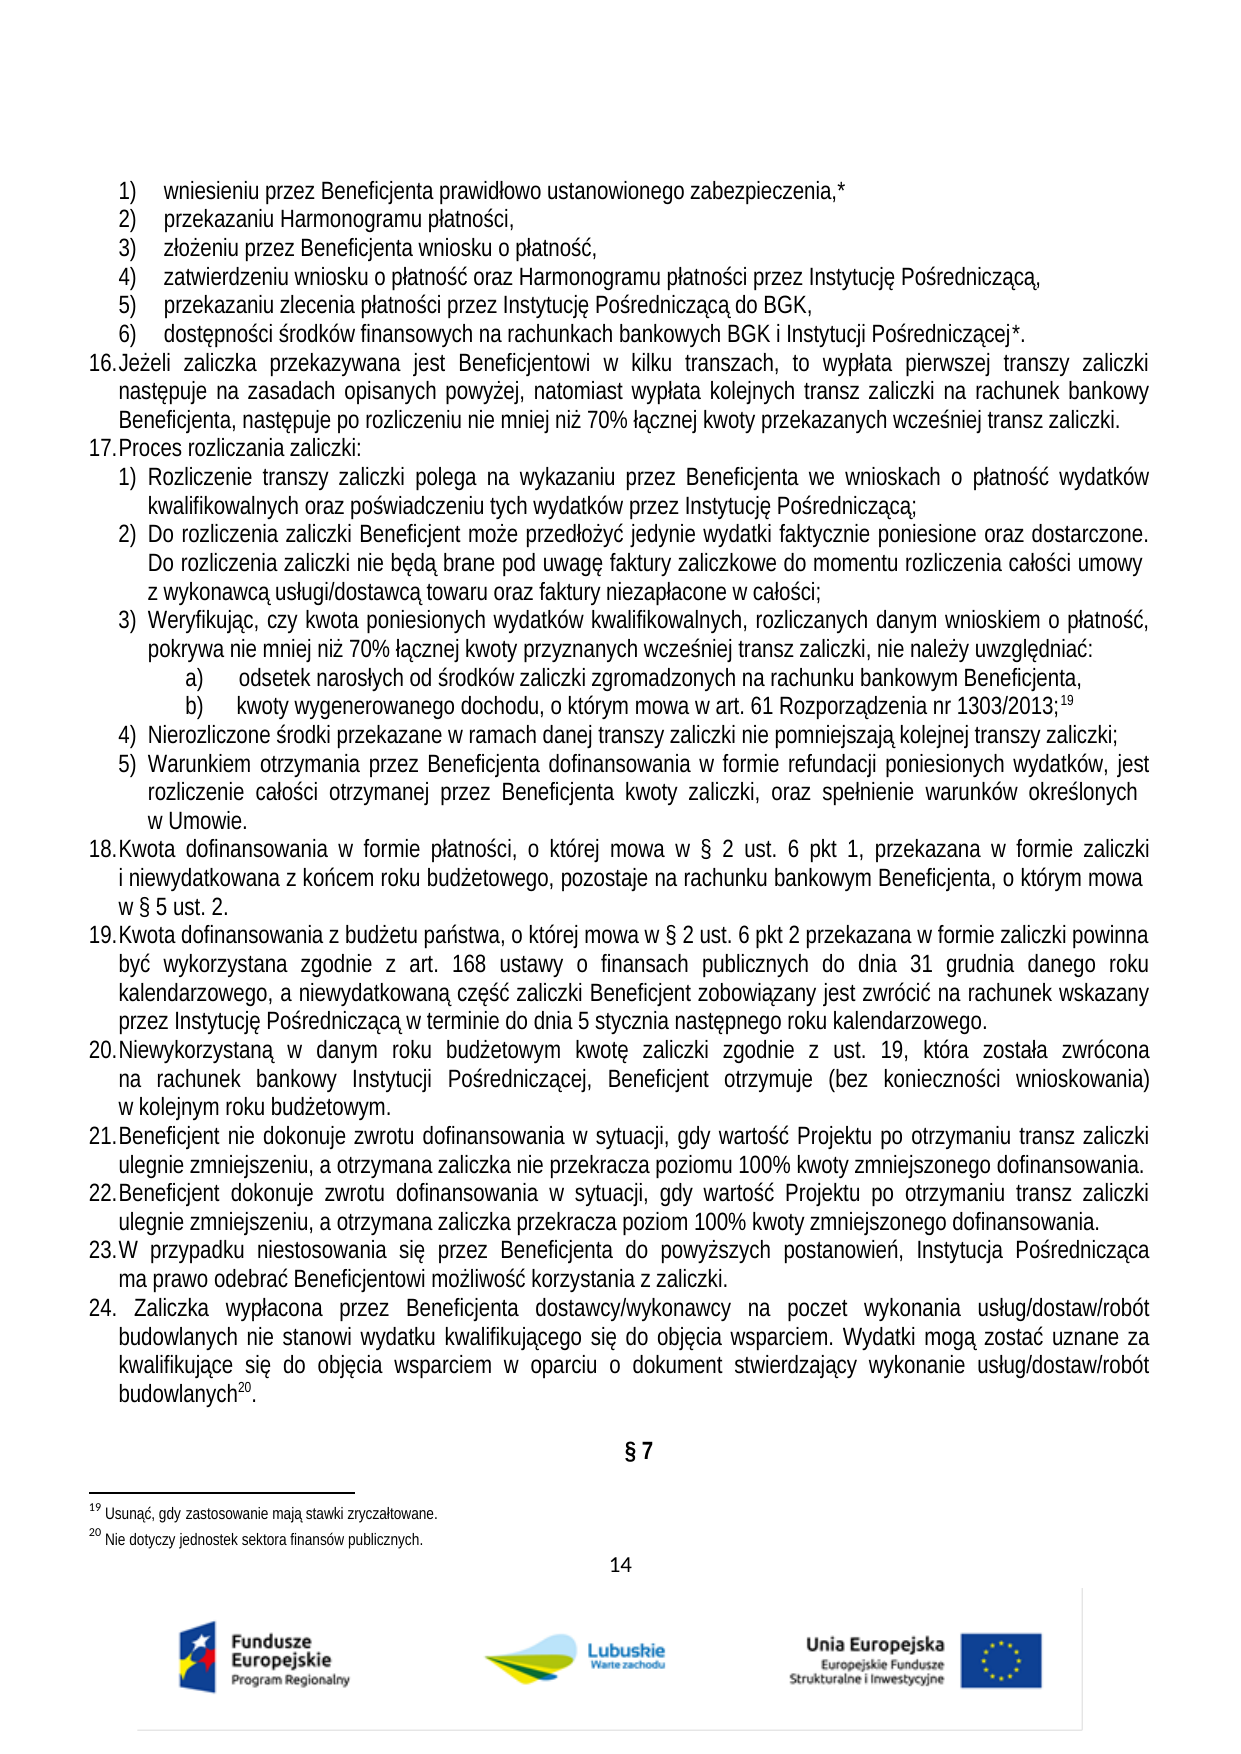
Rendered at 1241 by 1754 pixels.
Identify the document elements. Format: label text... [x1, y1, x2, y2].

list dostępności środków finansowych na rachunkach bankowych BGK i Instytucji Pośredniczącej*. [118, 319, 1152, 347]
list odsetek narosłych od środków zaliczki zgromadzonych na rachunku bankowym Beneficjenta, [148, 663, 1152, 691]
list Warunkiem otrzymania przez Beneficjenta dofinansowania w formie refundacji poniesionych wydatków, jest rozliczenie całości otrzymanej przez Beneficjenta kwoty zaliczki, oraz spełnienie warunków określonych w Umowie. [118, 748, 1152, 834]
list Rozliczenie transzy zaliczki polega na wykazaniu przez Beneficjenta we wnioskach o płatność wydatków kwalifikowalnych oraz poświadczeniu tych wydatków przez Instytucję ; [118, 462, 1152, 519]
text § 7 [126, 1436, 1152, 1465]
list Nierozliczone środki przekazane w ramach danej transzy zaliczki nie pomniejszają kolejnej transzy zaliczki; [118, 720, 1152, 748]
list Weryfikując, czy kwota poniesionych wydatków kwalifikowalnych, rozliczanych danym wnioskiem o płatność, pokrywa nie mniej niż 70% łącznej kwoty przyznanych wcześniej transz zaliczki, nie należy uwzględniać: [118, 605, 1152, 663]
list Kwota dofinansowania z budżetu państwa, o której mowa w § 2 ust. 6 pkt 2 przekazana w formie zaliczki powinna być wykorzystana zgodnie z art. 168 ustawy o finansach publicznych do dnia 31 grudnia danego roku kalendarzowego, a niewydatkowaną część zaliczki Beneficjent zobowiązany jest zwrócić na rachunek wskazany przez Instytucję w terminie do dnia 5 stycznia następnego roku kalendarzowego. [89, 920, 1152, 1035]
picture [137, 1588, 1084, 1732]
list Proces rozliczania zaliczki: [89, 433, 1152, 462]
list Do rozliczenia zaliczki Beneficjent może przedłożyć jedynie wydatki faktycznie poniesione oraz dostarczone. Do rozliczenia zaliczki nie będą brane pod uwagę faktury zaliczkowe do momentu rozliczenia całości umowy z wykonawcą usługi/dostawcą towaru oraz faktury niezapłacone w całości; [118, 519, 1152, 605]
list Beneficjent nie dokonuje zwrotu dofinansowania w sytuacji, gdy wartość Projektu po otrzymaniu transz zaliczki ulegnie zmniejszeniu, a otrzymana zaliczka nie przekracza poziomu 100% kwoty zmniejszonego dofinansowania. [89, 1121, 1152, 1178]
list Niewykorzystaną w danym roku budżetowym kwotę zaliczki zgodnie z ust. 19, która została zwrócona na rachunek bankowy Instytucji , Beneficjent otrzymuje (bez konieczności wnioskowania) w kolejnym roku budżetowym. [89, 1035, 1152, 1121]
list Jeżeli zaliczka przekazywana jest Beneficjentowi w kilku transzach, to wypłata pierwszej transzy zaliczki następuje na zasadach opisanych powyżej, natomiast wypłata kolejnych transz zaliczki na rachunek bankowy Beneficjenta, następuje po rozliczeniu nie mniej niż 70% łącznej kwoty przekazanych wcześniej transz zaliczki. [89, 347, 1152, 433]
list przekazaniu zlecenia płatności przez Instytucję do BGK, [118, 290, 1152, 319]
list wniesieniu przez Beneficjenta prawidłowo ustanowionego zabezpieczenia,* [118, 176, 1152, 204]
list W przypadku niestosowania się przez Beneficjenta do powyższych postanowień, Instytucja ma prawo odebrać Beneficjentowi możliwość korzystania z zaliczki. [89, 1236, 1152, 1293]
list przekazaniu Harmonogramu płatności, [118, 204, 1152, 233]
list kwoty wygenerowanego dochodu, o którym mowa w art. 61 Rozporządzenia nr 1303/2013; [185, 691, 1152, 720]
list zatwierdzeniu wniosku o płatność oraz Harmonogramu płatności przez Instytucję , [118, 262, 1152, 290]
list Kwota dofinansowania w formie płatności, o której mowa w § 2 ust. 6 pkt 1, przekazana w formie zaliczki i niewydatkowana z końcem roku budżetowego, pozostaje na rachunku bankowym Beneficjenta, o którym mowa w § 5 ust. 2. [89, 834, 1152, 920]
text 24. Zaliczka wypłacona przez Beneficjenta dostawcy/wykonawcy na poczet wykonania usług/dostaw nie stanowi wydatku kwalifikującego się do objęcia wsparciem. Wydatki mogą zostać uznane za kwalifikujące się do objęcia wsparciem w oparciu o dokument stwierdzający wykonanie usług/dostaw. [89, 1293, 1152, 1407]
list złożeniu przez Beneficjenta wniosku o płatność, [118, 233, 1152, 262]
list Beneficjent dokonuje zwrotu dofinansowania w sytuacji, gdy wartość Projektu po otrzymaniu transz zaliczki ulegnie zmniejszeniu, a otrzymana zaliczka przekracza poziom 100% kwoty zmniejszonego dofinansowania. [89, 1178, 1152, 1236]
